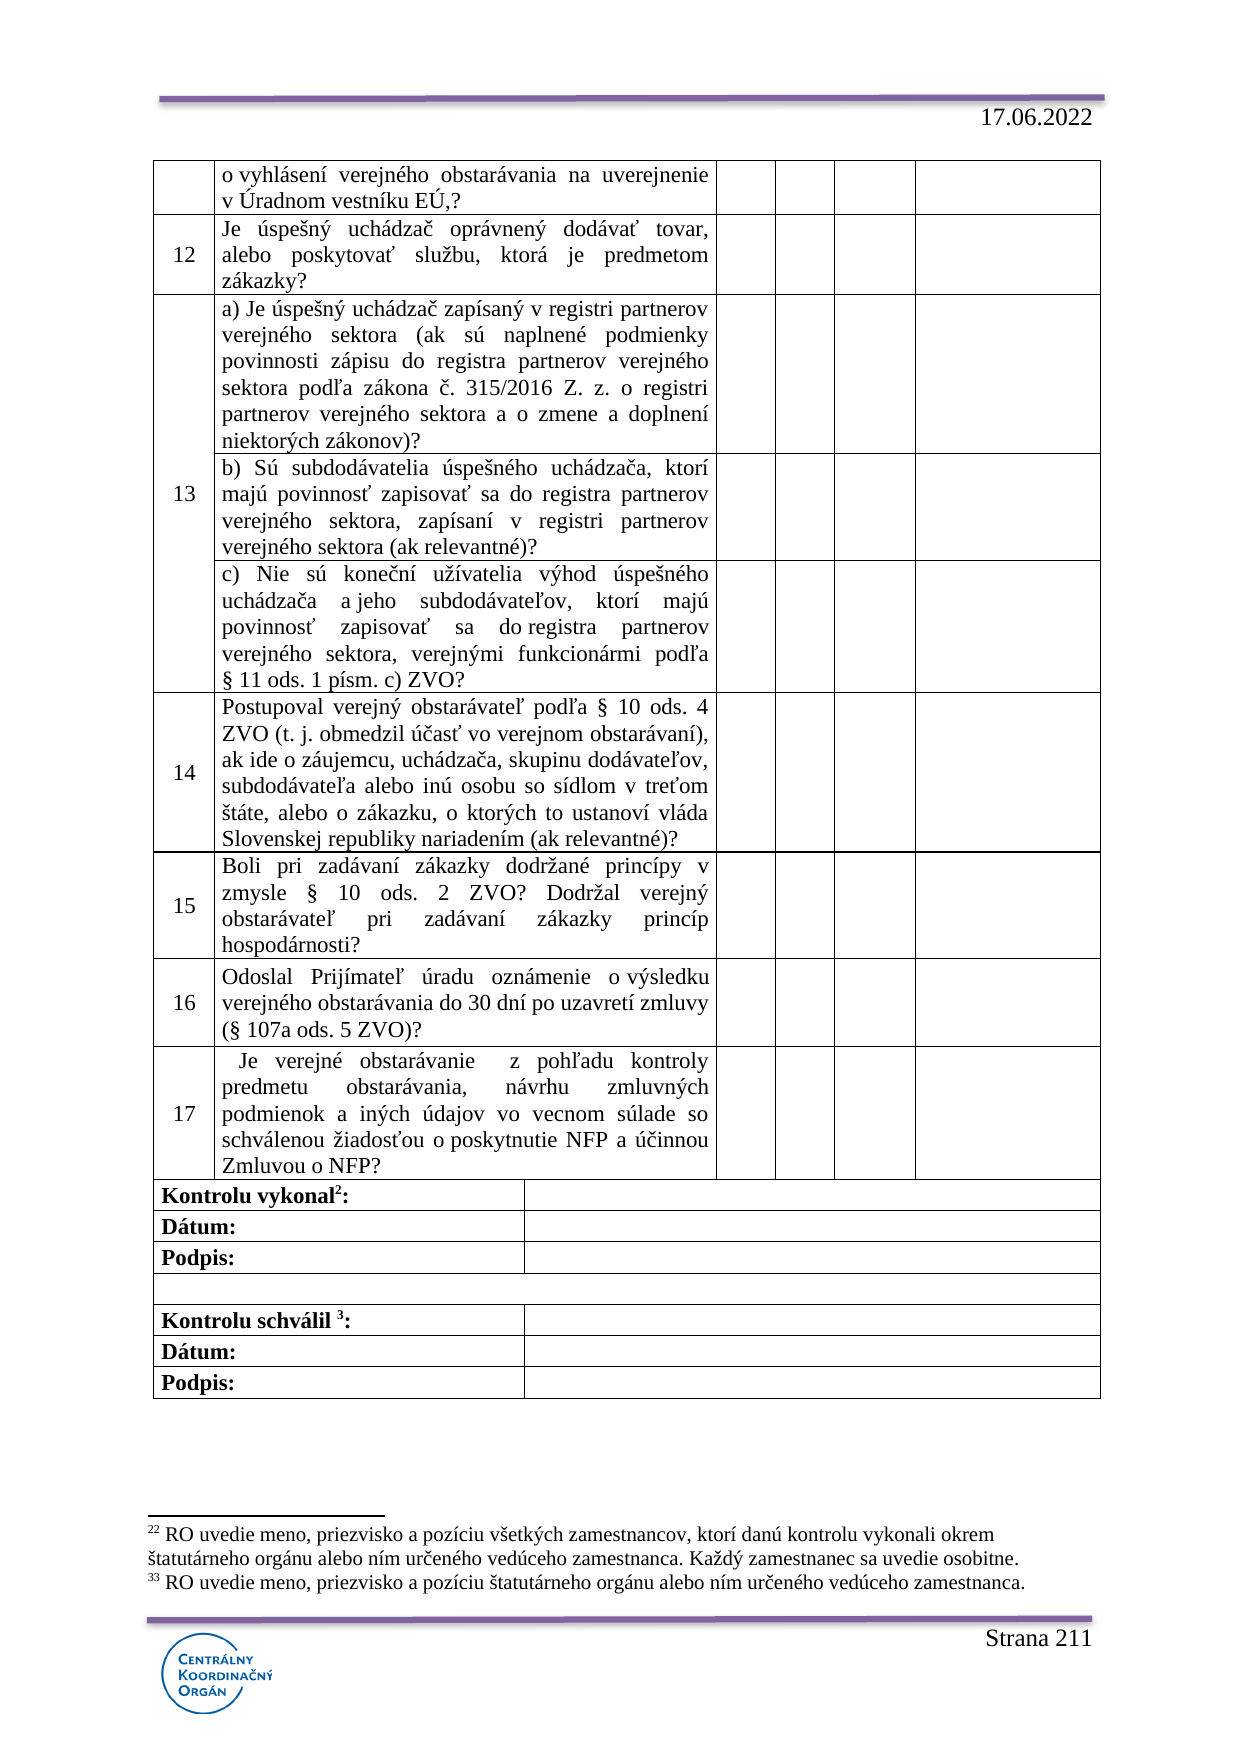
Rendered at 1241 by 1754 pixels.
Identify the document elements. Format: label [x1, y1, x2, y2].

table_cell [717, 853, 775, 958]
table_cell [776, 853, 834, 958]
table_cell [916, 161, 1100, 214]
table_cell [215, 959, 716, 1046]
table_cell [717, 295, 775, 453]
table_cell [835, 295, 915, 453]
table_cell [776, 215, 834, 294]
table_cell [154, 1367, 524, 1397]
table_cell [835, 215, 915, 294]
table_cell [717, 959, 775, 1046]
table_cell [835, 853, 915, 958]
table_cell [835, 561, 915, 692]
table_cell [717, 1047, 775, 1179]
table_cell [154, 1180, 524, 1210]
picture [159, 1631, 272, 1713]
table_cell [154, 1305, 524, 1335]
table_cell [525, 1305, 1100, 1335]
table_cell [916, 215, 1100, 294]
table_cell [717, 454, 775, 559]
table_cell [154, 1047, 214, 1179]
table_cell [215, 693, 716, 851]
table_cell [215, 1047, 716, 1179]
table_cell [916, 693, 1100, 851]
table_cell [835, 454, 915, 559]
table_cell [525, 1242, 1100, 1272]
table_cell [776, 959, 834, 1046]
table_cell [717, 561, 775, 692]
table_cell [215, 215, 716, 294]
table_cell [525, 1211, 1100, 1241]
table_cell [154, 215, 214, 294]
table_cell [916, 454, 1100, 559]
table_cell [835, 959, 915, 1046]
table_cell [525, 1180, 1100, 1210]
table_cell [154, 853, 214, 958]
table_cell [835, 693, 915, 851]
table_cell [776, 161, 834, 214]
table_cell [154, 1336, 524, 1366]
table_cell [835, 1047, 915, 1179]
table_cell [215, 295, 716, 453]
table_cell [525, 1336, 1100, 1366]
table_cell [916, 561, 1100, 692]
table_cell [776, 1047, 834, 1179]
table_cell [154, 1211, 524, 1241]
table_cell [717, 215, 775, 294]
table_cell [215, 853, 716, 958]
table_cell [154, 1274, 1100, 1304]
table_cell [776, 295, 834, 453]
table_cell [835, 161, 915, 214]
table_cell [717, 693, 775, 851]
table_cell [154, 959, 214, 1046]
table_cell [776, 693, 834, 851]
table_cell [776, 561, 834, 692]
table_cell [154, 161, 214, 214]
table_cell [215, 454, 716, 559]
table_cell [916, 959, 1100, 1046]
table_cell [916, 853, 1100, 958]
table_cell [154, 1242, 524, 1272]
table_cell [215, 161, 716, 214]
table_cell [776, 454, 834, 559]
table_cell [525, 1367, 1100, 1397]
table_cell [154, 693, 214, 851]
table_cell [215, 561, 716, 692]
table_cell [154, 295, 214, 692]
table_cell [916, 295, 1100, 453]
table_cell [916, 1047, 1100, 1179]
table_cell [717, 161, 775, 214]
